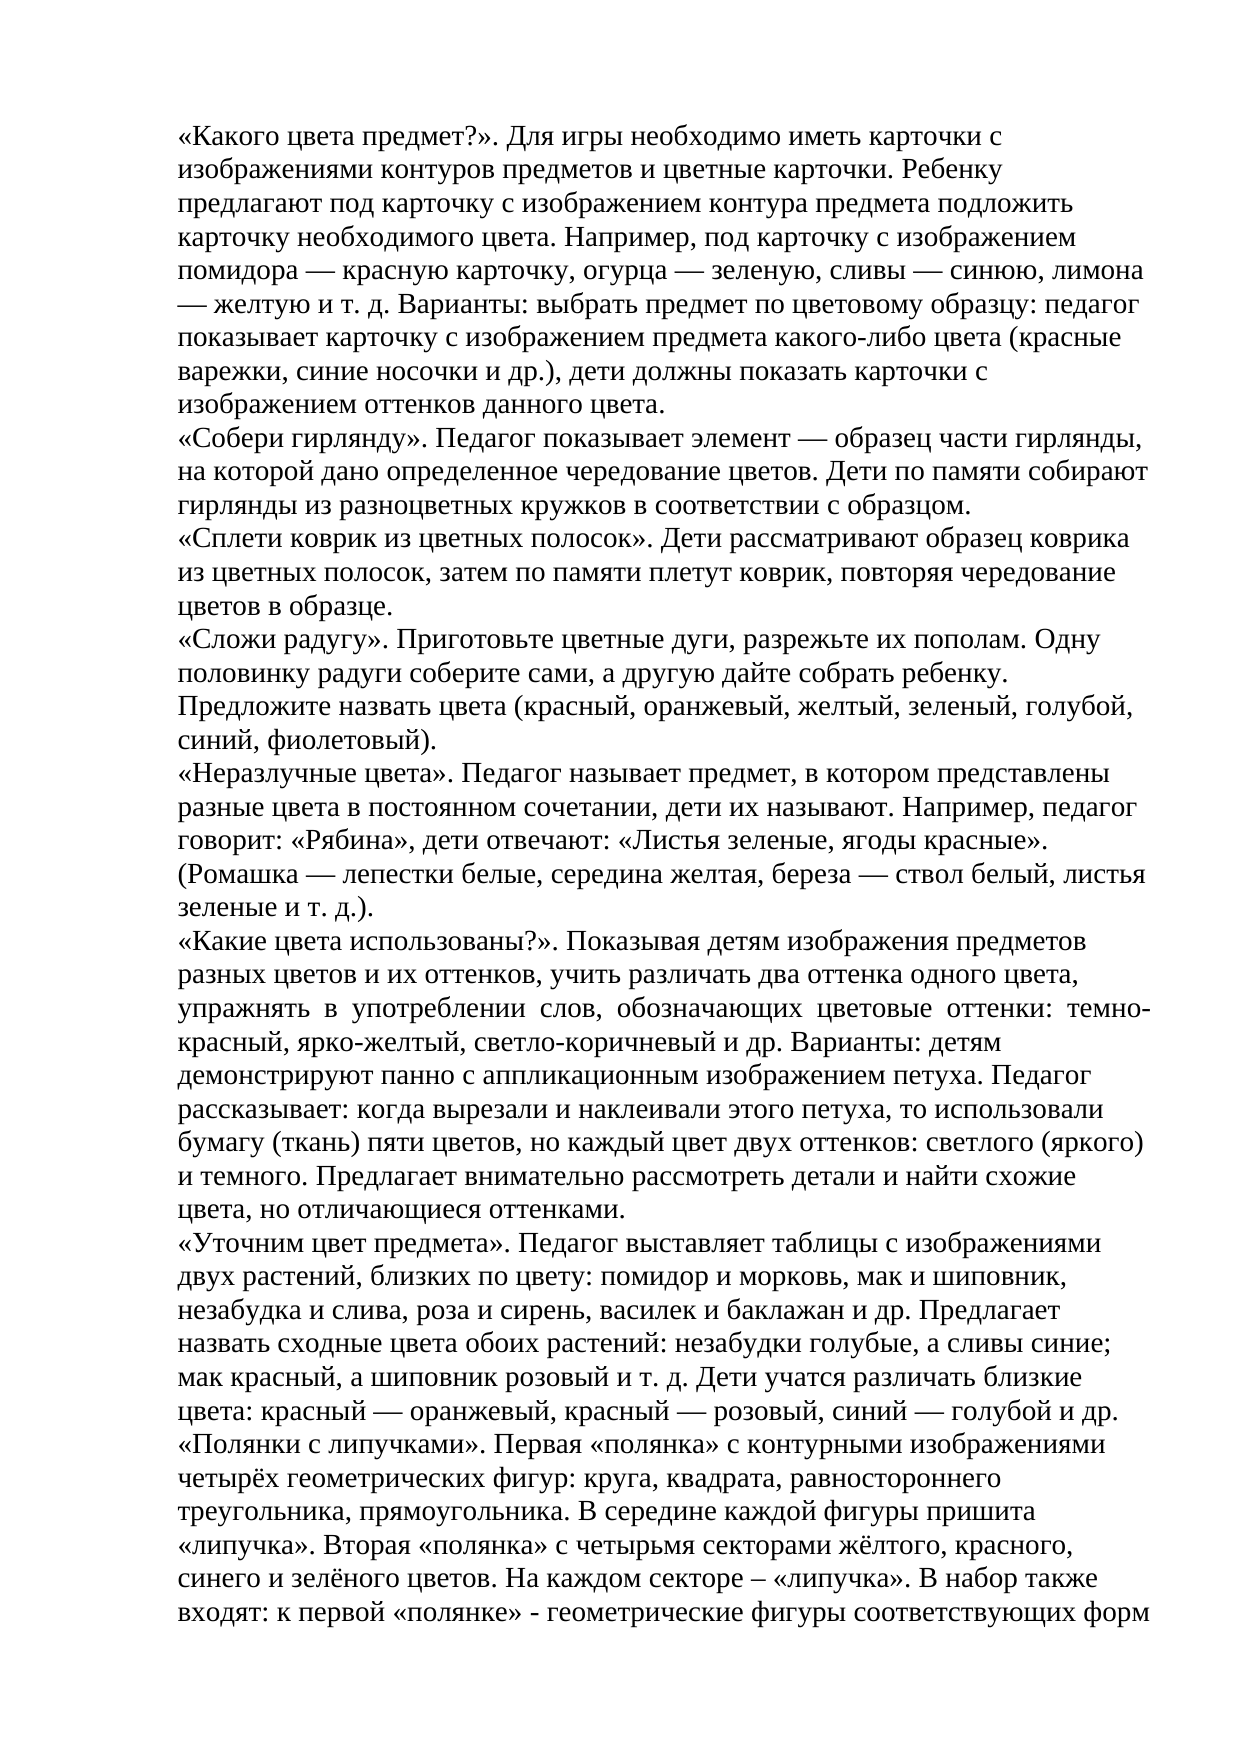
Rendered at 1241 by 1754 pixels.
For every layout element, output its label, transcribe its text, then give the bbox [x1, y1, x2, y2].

text изображениями контуров предметов и цветные карточки. Ребенку [177, 152, 1152, 185]
text «Сложи радугу». Приготовьте цветные дуги, разрежьте их пополам. Одну [177, 621, 1152, 655]
text «Полянки с липучками». Первая «полянка» с контурными изображениями [177, 1426, 1152, 1460]
text синий, фиолетовый). [177, 722, 1152, 755]
text демонстрируют панно с аппликационным изображением петуха. Педагог [177, 1057, 1152, 1091]
text входят: к первой «полянке» - геометрические фигуры соответствующих форм [177, 1594, 1152, 1627]
text зеленые и т. д.). [177, 889, 1152, 923]
text — желтую и т. д. Варианты: выбрать предмет по цветовому образцу: педагог [177, 286, 1152, 319]
text упражнять в употреблении слов, обозначающих цветовые оттенки: темно-красный, ярко-желтый, светло-коричневый и др. Варианты: детям [177, 990, 1152, 1057]
text цвета: красный — оранжевый, красный — розовый, синий — голубой и др. [177, 1393, 1152, 1426]
text «Сплети коврик из цветных полосок». Дети рассматривают образец коврика [177, 521, 1152, 554]
text разные цвета в постоянном сочетании, дети их называют. Например, педагог [177, 789, 1152, 822]
text варежки, синие носочки и др.), дети должны показать карточки с [177, 353, 1152, 386]
text двух растений, близких по цвету: помидор и морковь, мак и шиповник, [177, 1258, 1152, 1292]
text бумагу (ткань) пяти цветов, но каждый цвет двух оттенков: светлого (яркого) [177, 1124, 1152, 1158]
text «Уточним цвет предмета». Педагог выставляет таблицы с изображениями [177, 1225, 1152, 1258]
text синего и зелёного цветов. На каждом секторе – «липучка». В набор также [177, 1560, 1152, 1594]
text и темного. Предлагает внимательно рассмотреть детали и найти схожие [177, 1158, 1152, 1191]
text разных цветов и их оттенков, учить различать два оттенка одного цвета, [177, 957, 1152, 990]
text (Ромашка — лепестки белые, середина желтая, береза — ствол белый, листья [177, 856, 1152, 889]
text «липучка». Вторая «полянка» с четырьмя секторами жёлтого, красного, [177, 1527, 1152, 1560]
text «Собери гирлянду». Педагог показывает элемент — образец части гирлянды, [177, 420, 1152, 453]
text предлагают под карточку с изображением контура предмета подложить [177, 185, 1152, 219]
text половинку радуги соберите сами, а другую дайте собрать ребенку. [177, 655, 1152, 688]
text из цветных полосок, затем по памяти плетут коврик, повторяя чередование [177, 554, 1152, 588]
text цветов в образце. [177, 588, 1152, 621]
text «Какие цвета использованы?». Показывая детям изображения предметов [177, 923, 1152, 957]
text помидора — красную карточку, огурца — зеленую, сливы — синюю, лимона [177, 252, 1152, 286]
text цвета, но отличающиеся оттенками. [177, 1191, 1152, 1225]
text «Неразлучные цвета». Педагог называет предмет, в котором представлены [177, 755, 1152, 789]
text Предложите назвать цвета (красный, оранжевый, желтый, зеленый, голубой, [177, 688, 1152, 722]
text назвать сходные цвета обоих растений: незабудки голубые, а сливы синие; [177, 1326, 1152, 1359]
text рассказывает: когда вырезали и наклеивали этого петуха, то использовали [177, 1091, 1152, 1124]
text мак красный, а шиповник розовый и т. д. Дети учатся различать близкие [177, 1359, 1152, 1393]
text «Какого цвета предмет?». Для игры необходимо иметь карточки с [177, 118, 1152, 152]
text четырёх геометрических фигур: круга, квадрата, равностороннего [177, 1460, 1152, 1493]
text говорит: «Рябина», дети отвечают: «Листья зеленые, ягоды красные». [177, 822, 1152, 856]
text изображением оттенков данного цвета. [177, 386, 1152, 420]
text гирлянды из разноцветных кружков в соответствии с образцом. [177, 487, 1152, 521]
text карточку необходимого цвета. Например, под карточку с изображением [177, 219, 1152, 252]
text треугольника, прямоугольника. В середине каждой фигуры пришита [177, 1493, 1152, 1527]
text показывает карточку с изображением предмета какого-либо цвета (красные [177, 319, 1152, 353]
text на которой дано определенное чередование цветов. Дети по памяти собирают [177, 453, 1152, 487]
text незабудка и слива, роза и сирень, василек и баклажан и др. Предлагает [177, 1292, 1152, 1326]
